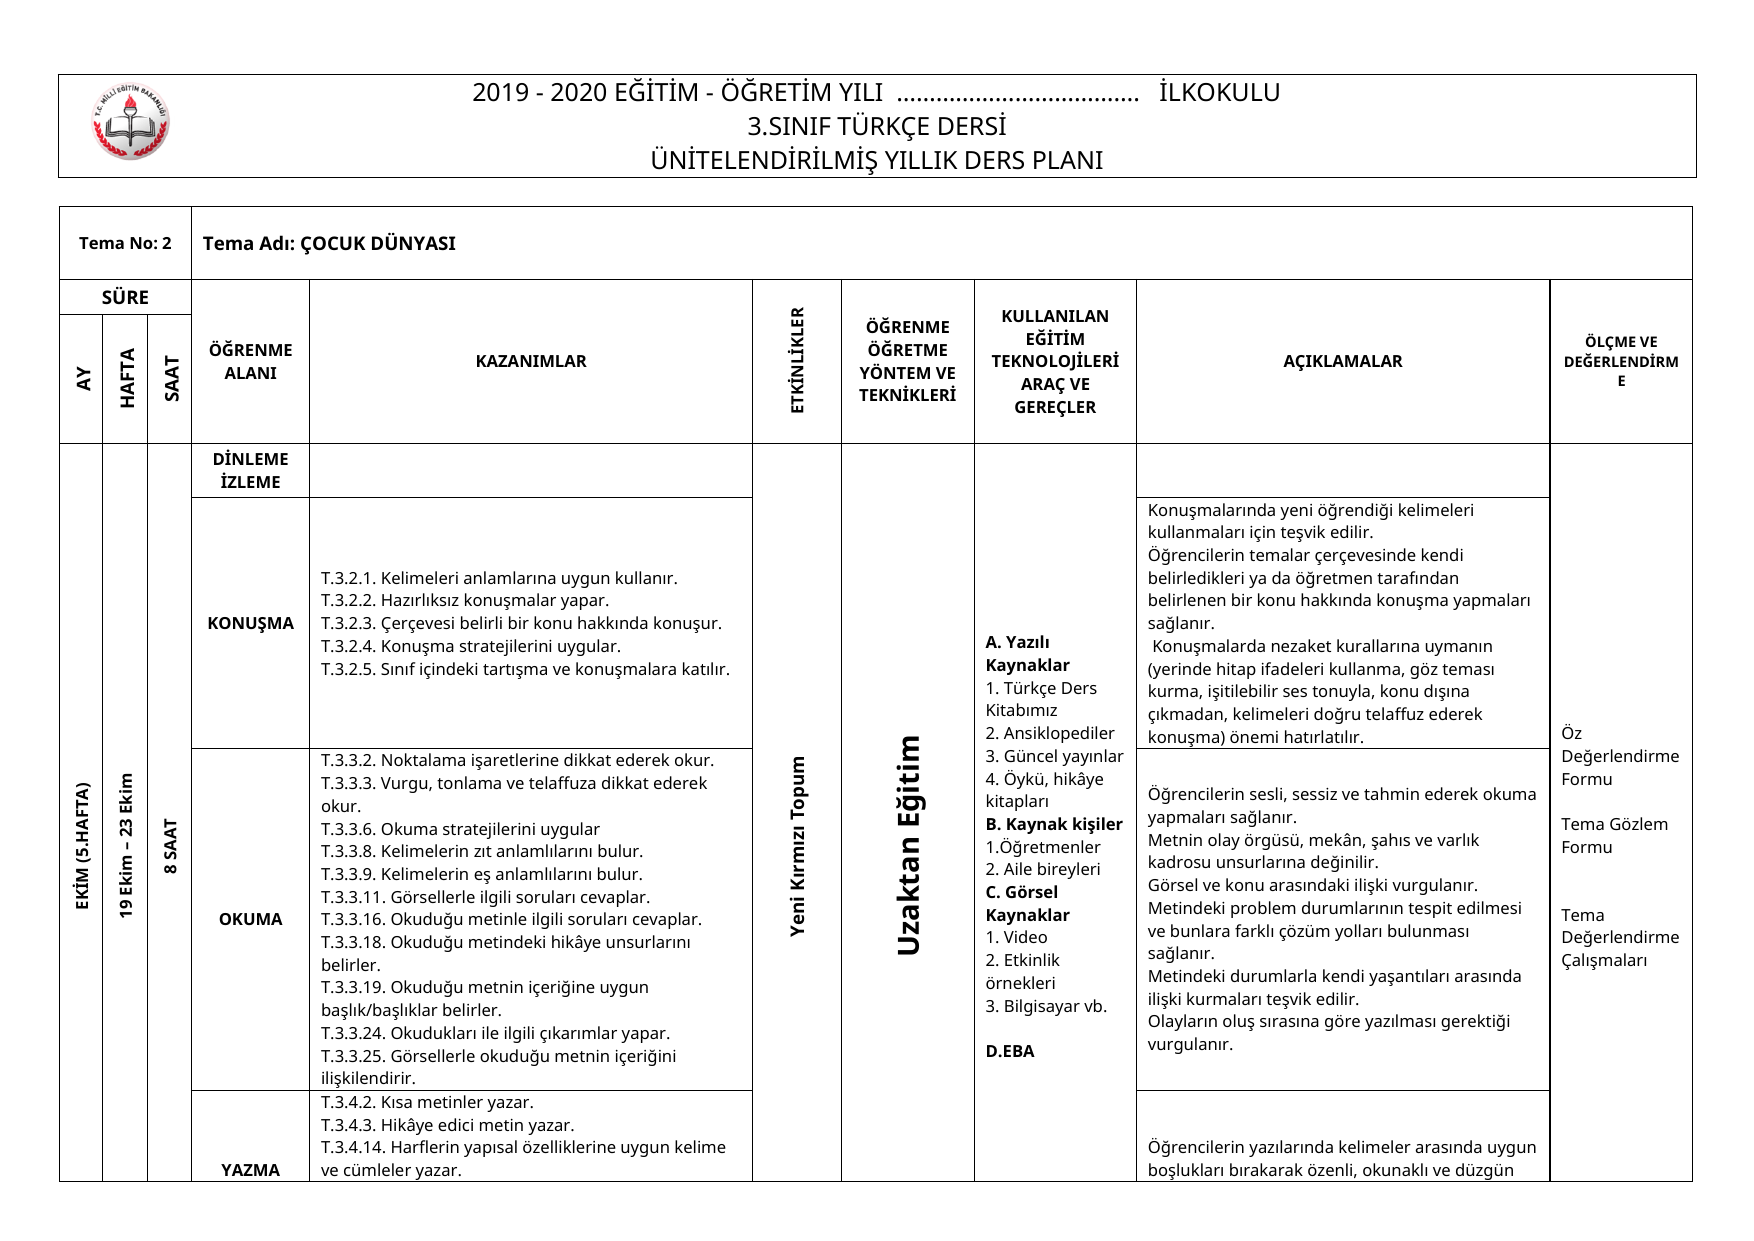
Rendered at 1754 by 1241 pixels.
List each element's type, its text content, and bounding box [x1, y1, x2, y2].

table_cell T.3.2.1. Kelimeleri anlamlarına uygun kullanır. T.3.2.2. Hazırlıksız konuşmalar yapar. T.3.2.3. Çerçevesi belirli bir konu hakkında konuşur. T.3.2.4. Konuşma stratejilerini uygular. T.3.2.5. Sınıf içindeki tartışma ve konuşmalara katılır. [310, 498, 752, 748]
table_cell AY [60, 315, 102, 443]
table_cell KONUŞMA [192, 498, 309, 748]
table_cell 8 SAAT [148, 444, 191, 1181]
table_cell ETKİNLİKLER [753, 280, 841, 443]
table_cell ÖĞRENME ALANI [192, 280, 309, 443]
table_cell KULLANILAN EĞİTİM TEKNOLOJİLERİ ARAÇ VE GEREÇLER [975, 280, 1136, 443]
table_cell SAAT [148, 315, 191, 443]
table_cell ÖĞRENME ÖĞRETME YÖNTEM VE TEKNİKLERİ [842, 280, 974, 443]
table_cell Öz Değerlendirme Formu Tema Gözlem Formu Tema Değerlendirme Çalışmaları [1551, 444, 1692, 1181]
table_cell DİNLEME İZLEME [192, 444, 309, 497]
table_cell YAZMA [192, 1091, 309, 1181]
table_cell SÜRE [60, 280, 191, 314]
table_cell [310, 444, 752, 497]
table_cell KAZANIMLAR [310, 280, 752, 443]
table_cell 19 Ekim – 23 Ekim [103, 444, 147, 1181]
picture [85, 77, 175, 167]
table_cell A. Yazılı Kaynaklar 1. Türkçe Ders Kitabımız 2. Ansiklopediler 3. Güncel yayınlar 4. Öykü, hikâye kitapları B. Kaynak kişiler 1.Öğretmenler 2. Aile bireyleri C. Görsel Kaynaklar 1. Video 2. Etkinlik örnekleri 3. Bilgisayar vb. D.EBA [975, 444, 1136, 1181]
table_header Tema Adı: ÇOCUK DÜNYASI [192, 207, 1692, 279]
table_cell T.3.4.2. Kısa metinler yazar. T.3.4.3. Hikâye edici metin yazar. T.3.4.14. Harflerin yapısal özelliklerine uygun kelime ve cümleler yazar. T.3.4.15. Harflerin yapısal özelliklerine uygun kısa metinler yazar. T.3.4.17. Yazma stratejilerini uygular. [310, 1091, 752, 1181]
table_cell OKUMA [192, 749, 309, 1089]
table_cell EKİM (5.HAFTA) [60, 444, 102, 1181]
table_cell Konuşmalarında yeni öğrendiği kelimeleri kullanmaları için teşvik edilir. Öğrencilerin temalar çerçevesinde kendi belirledikleri ya da öğretmen tarafından belirlenen bir konu hakkında konuşma yapmaları sağlanır. Konuşmalarda nezaket kurallarına uymanın (yerinde hitap ifadeleri kullanma, göz teması kurma, işitilebilir ses tonuyla, konu dışına çıkmadan, kelimeleri doğru telaffuz ederek konuşma) önemi hatırlatılır. [1137, 498, 1549, 748]
table_cell AÇIKLAMALAR [1137, 280, 1549, 443]
table_cell Yeni Kırmızı Topum [753, 444, 841, 1181]
table_cell [1137, 444, 1549, 497]
table_cell Öğrencilerin yazılarında kelimeler arasında uygun boşlukları bırakarak özenli, okunaklı ve düzgün yazmaları yazmaları sağlanır. [1137, 1091, 1549, 1181]
table_header Tema No: 2 [60, 207, 191, 279]
table_cell ÖLÇME VE DEĞERLENDİRME [1551, 280, 1692, 443]
table_cell Öğrencilerin sesli, sessiz ve tahmin ederek okuma yapmaları sağlanır. Metnin olay örgüsü, mekân, şahıs ve varlık kadrosu unsurlarına değinilir. Görsel ve konu arasındaki ilişki vurgulanır. Metindeki problem durumlarının tespit edilmesi ve bunlara farklı çözüm yolları bulunması sağlanır. Metindeki durumlarla kendi yaşantıları arasında ilişki kurmaları teşvik edilir. Olayların oluş sırasına göre yazılması gerektiği vurgulanır. [1137, 749, 1549, 1089]
table_cell T.3.3.2. Noktalama işaretlerine dikkat ederek okur. T.3.3.3. Vurgu, tonlama ve telaffuza dikkat ederek okur. T.3.3.6. Okuma stratejilerini uygular T.3.3.8. Kelimelerin zıt anlamlılarını bulur. T.3.3.9. Kelimelerin eş anlamlılarını bulur. T.3.3.11. Görsellerle ilgili soruları cevaplar. T.3.3.16. Okuduğu metinle ilgili soruları cevaplar. T.3.3.18. Okuduğu metindeki hikâye unsurlarını belirler. T.3.3.19. Okuduğu metnin içeriğine uygun başlık/başlıklar belirler. T.3.3.24. Okudukları ile ilgili çıkarımlar yapar. T.3.3.25. Görsellerle okuduğu metnin içeriğini ilişkilendirir. [310, 749, 752, 1089]
table_cell HAFTA [103, 315, 147, 443]
table_cell Uzaktan Eğitim [842, 444, 974, 1181]
